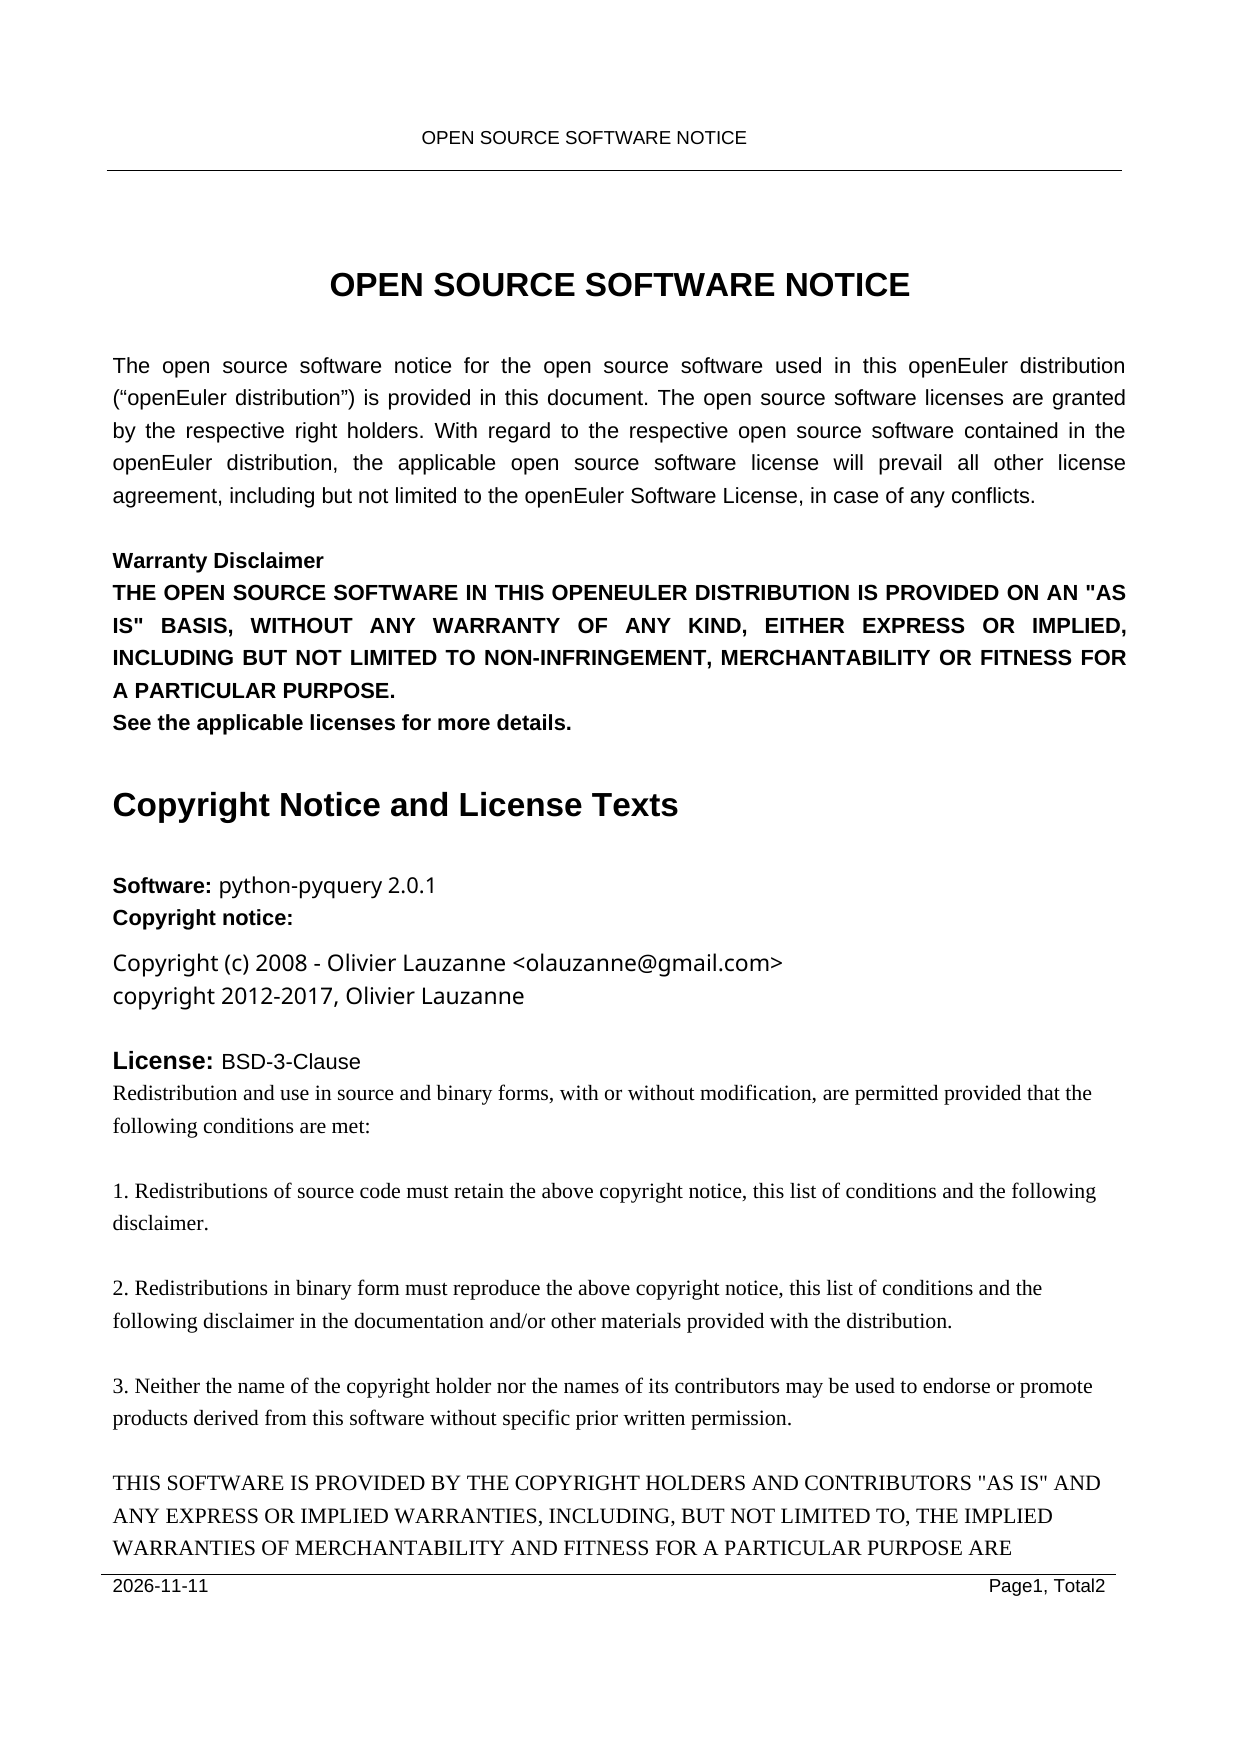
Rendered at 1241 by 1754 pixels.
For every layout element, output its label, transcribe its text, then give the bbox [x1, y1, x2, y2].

text Warranty Disclaimer [112, 544, 1128, 576]
text Copyright (c) 2008 - Olivier Lauzanne <olauzanne@gmail.com> copyright 2012-2017, Olivier Lauzanne [112, 947, 1128, 1044]
text Copyright Notice and License Texts [112, 771, 1128, 836]
text Copyright notice: [112, 901, 1128, 934]
text License: BSD-3-Clause [112, 1044, 1128, 1077]
text OPEN SOURCE SOFTWARE NOTICE [112, 251, 1128, 316]
text THE OPEN SOURCE SOFTWARE IN THIS OPENEULER DISTRIBUTION IS PROVIDED ON AN "AS IS" BASIS, WITHOUT ANY WARRANTY OF ANY KIND, EITHER EXPRESS OR IMPLIED, INCLUDING BUT NOT LIMITED TO NON-INFRINGEMENT, MERCHANTABILITY OR FITNESS FOR A PARTICULAR PURPOSE. See the applicable licenses for more details. [112, 576, 1128, 739]
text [112, 1077, 1128, 1564]
title Software: python-pyquery 2.0.1 [112, 869, 1128, 901]
text The open source software notice for the open source software used in this openEuler distribution (“openEuler distribution”) is provided in this document. The open source software licenses are granted by the respective right holders. With regard to the respective open source software contained in the openEuler distribution, the applicable open source software license will prevail all other license agreement, including but not limited to the openEuler Software License, in case of any conflicts. [112, 349, 1128, 511]
